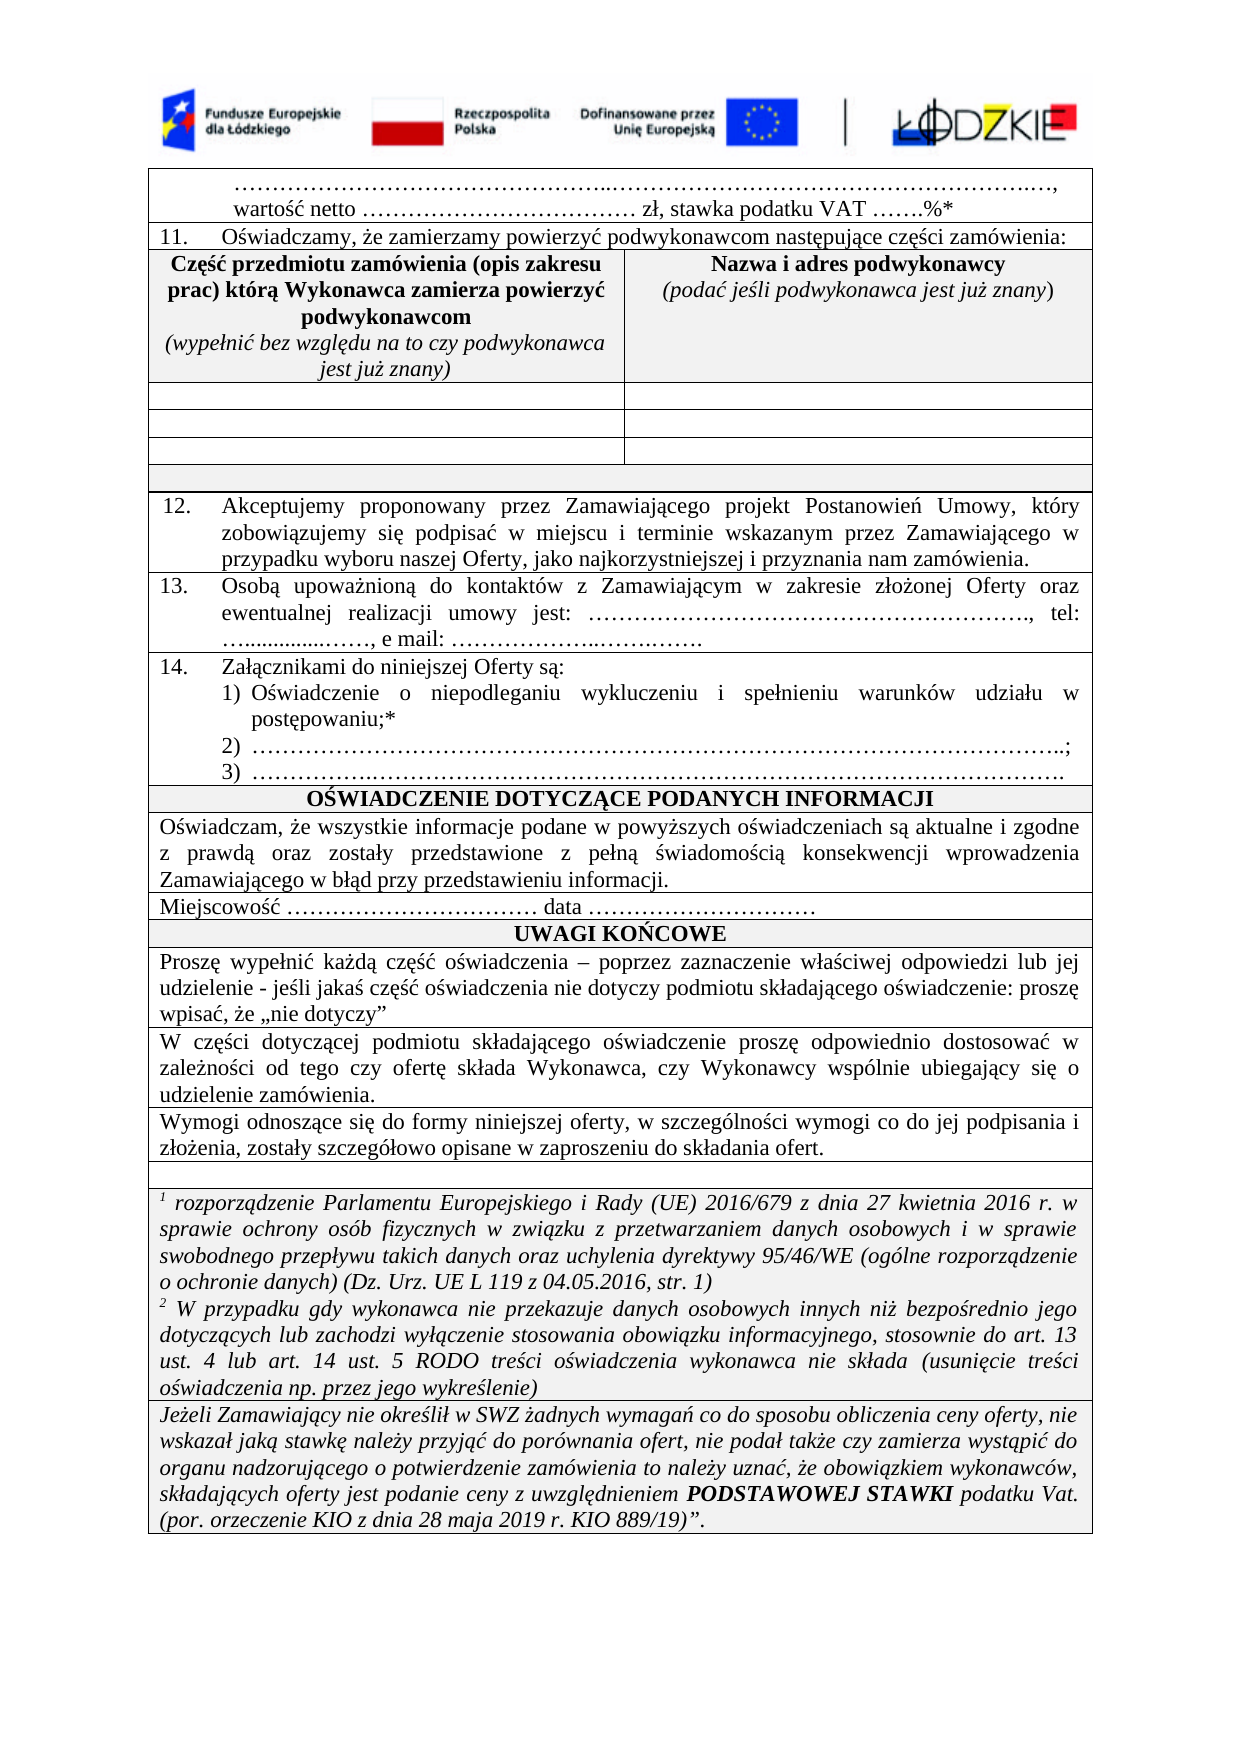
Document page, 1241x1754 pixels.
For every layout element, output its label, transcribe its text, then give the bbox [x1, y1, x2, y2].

table_cell 14. Załącznikami do niniejszej Oferty są: 1) Oświadczenie o niepodleganiu wykluczeniu i spełnieniu warunków udziału w postępowaniu;* 2) ……………………………………………………………………………………………..; 3) …………….………………………………………………………………………………. [149, 653, 1092, 784]
table_cell Nazwa i adres podwykonawcy (podać jeśli podwykonawca jest już znany) [625, 250, 1092, 382]
table_cell [625, 383, 1092, 409]
table_cell W części dotyczącej podmiotu składającego oświadczenie proszę odpowiednio dostosować w zależności od tego czy ofertę składa Wykonawca, czy Wykonawcy wspólnie ubiegający się o udzielenie zamówienia. [149, 1028, 1092, 1107]
picture [147, 73, 1093, 168]
table_cell UWAGI KOŃCOWE [149, 920, 1092, 947]
table_cell [625, 410, 1092, 437]
table_cell Wymogi odnoszące się do formy niniejszej oferty, w szczególności wymogi co do jej podpisania i złożenia, zostały szczegółowo opisane w zaproszeniu do składania ofert. [149, 1108, 1092, 1161]
table_cell 12. Akceptujemy proponowany przez Zamawiającego projekt Postanowień Umowy, który zobowiązujemy się podpisać w miejscu i terminie wskazanym przez Zamawiającego w przypadku wyboru naszej Oferty, jako najkorzystniejszej i przyznania nam zamówienia. [149, 493, 1092, 572]
table_cell [149, 383, 624, 409]
table_cell Miejscowość …………………………… data ………………………… [149, 893, 1092, 919]
table_cell Jeżeli Zamawiający nie określił w SWZ żadnych wymagań co do sposobu obliczenia ceny oferty, nie wskazał jaką stawkę należy przyjąć do porównania ofert, nie podał także czy zamierza wystąpić do organu nadzorującego o potwierdzenie zamówienia to należy uznać, że obowiązkiem wykonawców, składających oferty jest podanie ceny z uwzględnieniem PODSTAWOWEJ STAWKI podatku Vat. (por. orzeczenie KIO z dnia 28 maja 2019 r. KIO 889/19)”. [149, 1401, 1092, 1533]
table_cell Oświadczam, że wszystkie informacje podane w powyższych oświadczeniach są aktualne i zgodne z prawdą oraz zostały przedstawione z pełną świadomością konsekwencji wprowadzenia Zamawiającego w błąd przy przedstawieniu informacji. [149, 813, 1092, 892]
table_cell [625, 438, 1092, 464]
table_cell [149, 438, 624, 464]
table_cell Proszę wypełnić każdą część oświadczenia – poprzez zaznaczenie właściwej odpowiedzi lub jej udzielenie - jeśli jakaś część oświadczenia nie dotyczy podmiotu składającego oświadczenie: proszę wpisać, że „nie dotyczy” [149, 948, 1092, 1027]
table_cell [149, 410, 624, 437]
table_cell Część przedmiotu zamówienia (opis zakresu prac) którą Wykonawca zamierza powierzyć podwykonawcom (wypełnić bez względu na to czy podwykonawca jest już znany) [149, 250, 624, 382]
table_cell 13. Osobą upoważnioną do kontaktów z Zamawiającym w zakresie złożonej Oferty oraz ewentualnej realizacji umowy jest: …………………………………………………., tel: …..............……, e mail: ………………..…….……. [149, 573, 1092, 652]
table_cell OŚWIADCZENIE DOTYCZĄCE PODANYCH INFORMACJI [149, 786, 1092, 812]
table_cell [149, 465, 1092, 491]
table_cell 11. Oświadczamy, że zamierzamy powierzyć podwykonawcom następujące części zamówienia: [149, 223, 1092, 249]
table_cell 1 rozporządzenie Parlamentu Europejskiego i Rady (UE) 2016/679 z dnia 27 kwietnia 2016 r. w sprawie ochrony osób fizycznych w związku z przetwarzaniem danych osobowych i w sprawie swobodnego przepływu takich danych oraz uchylenia dyrektywy 95/46/WE (ogólne rozporządzenie o ochronie danych) (Dz. Urz. UE L 119 z 04.05.2016, str. 1) 2 W przypadku gdy wykonawca nie przekazuje danych osobowych innych niż bezpośrednio jego dotyczących lub zachodzi wyłączenie stosowania obowiązku informacyjnego, stosownie do art. 13 ust. 4 lub art. 14 ust. 5 RODO treści oświadczenia wykonawca nie składa (usunięcie treści oświadczenia np. przez jego wykreślenie) [149, 1189, 1092, 1400]
table_cell [149, 1162, 1092, 1188]
